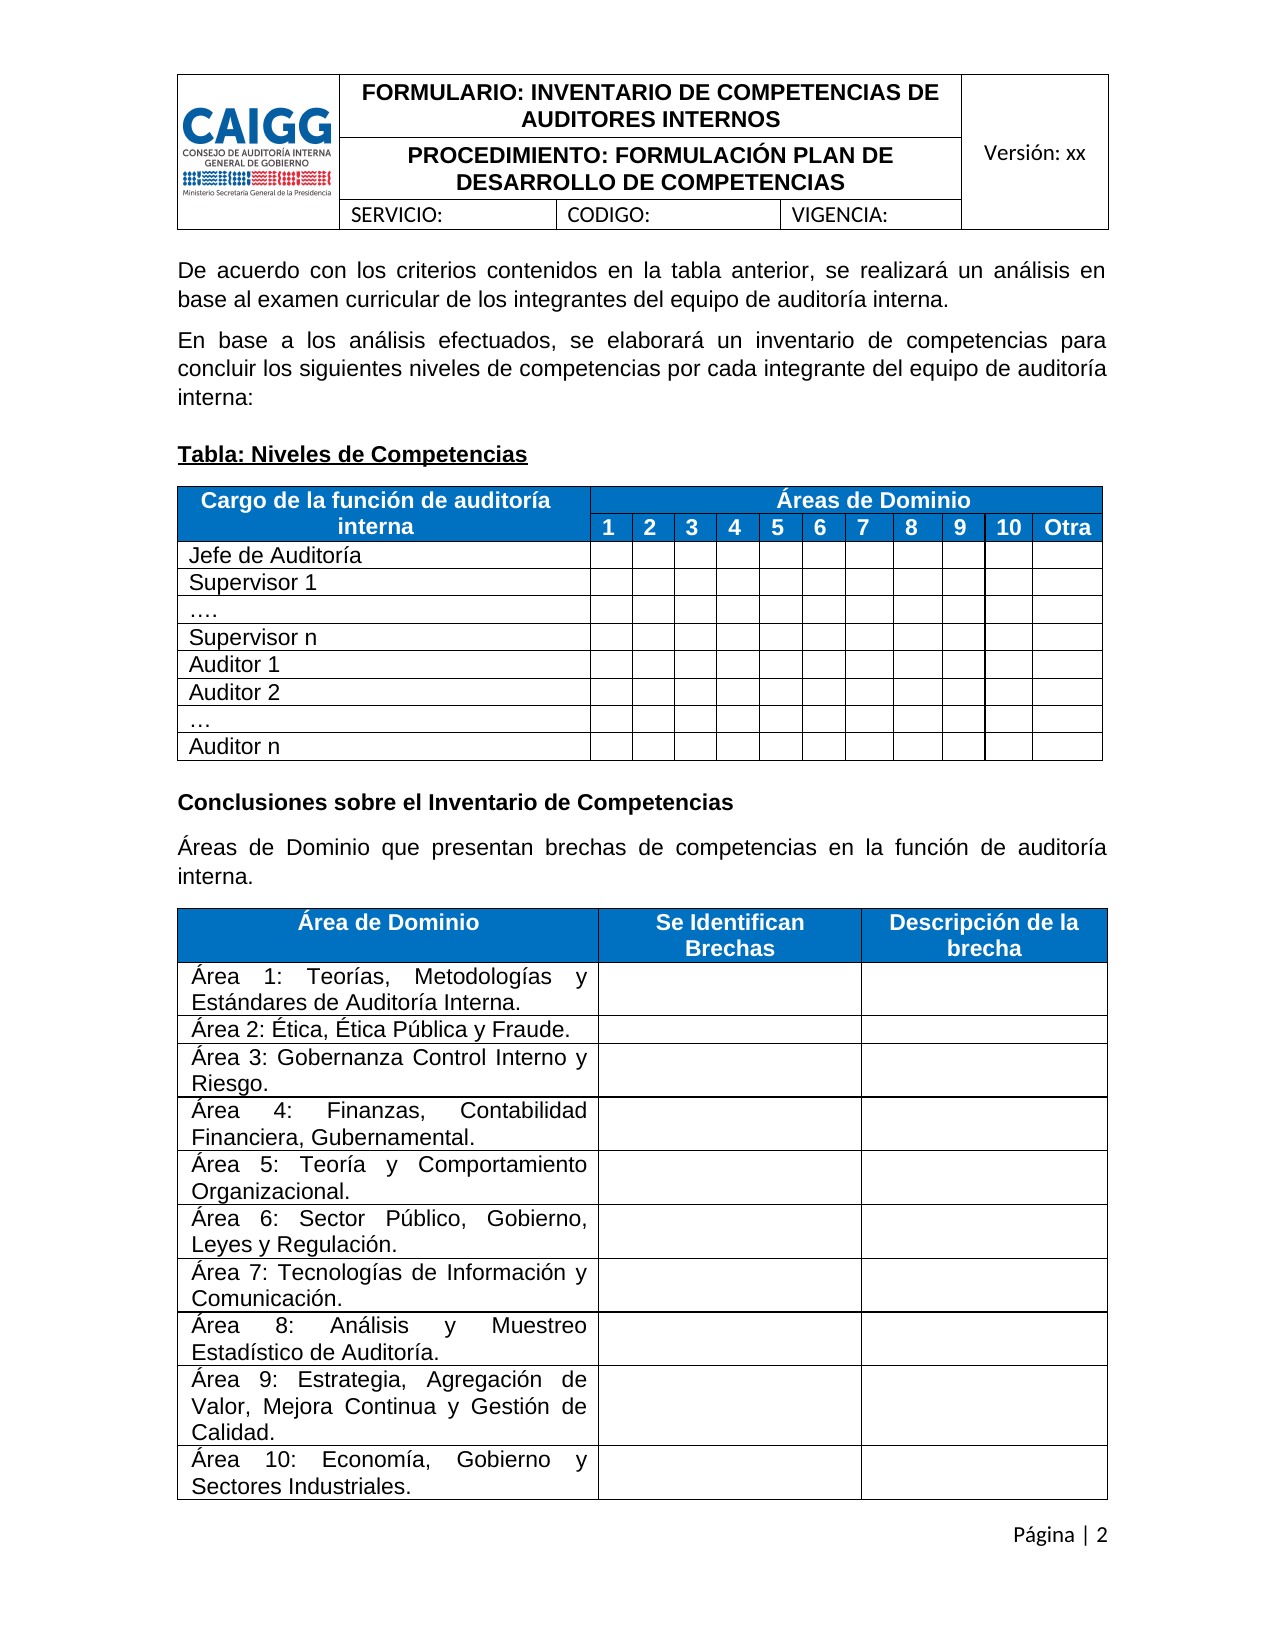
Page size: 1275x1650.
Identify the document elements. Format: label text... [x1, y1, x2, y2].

table_cell [862, 1016, 1107, 1043]
table_cell X [846, 542, 893, 568]
table_cell X [760, 624, 802, 650]
table_cell X [633, 542, 674, 568]
table_cell X [675, 706, 716, 732]
table_cell X [591, 679, 632, 705]
table_cell [986, 679, 1032, 705]
table_cell X [894, 569, 942, 595]
table_cell [675, 624, 716, 650]
table_cell X [1033, 706, 1102, 732]
table_cell X [1033, 624, 1102, 650]
table_cell [633, 596, 674, 623]
table_cell Auditor n [178, 733, 590, 760]
text En base a los análisis efectuados, se elaborará un inventario de competencias para concluir los siguientes niveles de competencias por cada integrante del equipo de auditoría interna: [177, 327, 1107, 410]
table_header Área de Dominio [178, 909, 598, 962]
table_cell [846, 596, 893, 623]
table_cell [675, 679, 716, 705]
table_cell [803, 596, 845, 623]
table_cell [717, 596, 759, 623]
table_cell X [943, 733, 984, 760]
table_cell X [591, 542, 632, 568]
table_cell [599, 1259, 861, 1311]
table_cell X [760, 542, 802, 568]
table_cell [599, 963, 861, 1015]
table_cell [803, 542, 845, 568]
table_cell [675, 651, 716, 677]
table_cell [675, 733, 716, 760]
table_cell Otra [1033, 514, 1102, 541]
table_cell [675, 596, 716, 623]
table_cell [1033, 596, 1102, 623]
table_cell X [591, 651, 632, 677]
table_cell X [633, 733, 674, 760]
table_cell Área 10: Economía, Gobierno y Sectores Industriales. [178, 1446, 598, 1499]
table_cell X [760, 733, 802, 760]
table_cell X [943, 542, 984, 568]
text De acuerdo con los criterios contenidos en la tabla anterior, se realizará un análisis en base al examen curricular de los integrantes del equipo de auditoría interna. [177, 257, 1107, 312]
table_cell Área 3: Gobernanza Control Interno y Riesgo. [178, 1044, 598, 1096]
table_cell [599, 1446, 861, 1499]
table_cell X [591, 569, 632, 595]
table_cell [803, 706, 845, 732]
table_cell … [178, 706, 590, 732]
table_cell [943, 651, 984, 677]
table_cell X [986, 569, 1032, 595]
table_cell X [894, 679, 942, 705]
table_cell X [1033, 679, 1102, 705]
table_cell X [846, 733, 893, 760]
table_cell X [894, 651, 942, 677]
table_cell [599, 1366, 861, 1445]
table_cell 9 [943, 514, 984, 541]
table_cell Área 4: Finanzas, Contabilidad Financiera, Gubernamental. [178, 1098, 598, 1150]
table_cell [599, 1044, 861, 1096]
table_cell X [717, 569, 759, 595]
text Tabla: Niveles de Competencias [177, 441, 1161, 467]
table_cell X [894, 542, 942, 568]
table_cell X [760, 569, 802, 595]
table_cell [846, 679, 893, 705]
table_cell [986, 706, 1032, 732]
table_cell X [633, 624, 674, 650]
table_cell [862, 1205, 1107, 1258]
table_cell X [717, 624, 759, 650]
table_header Descripción de la brecha [862, 909, 1107, 962]
table_cell [846, 651, 893, 677]
table_cell X [846, 624, 893, 650]
table_header Se Identifican Brechas [599, 909, 861, 962]
table_cell [862, 1446, 1107, 1499]
table_header Áreas de Dominio [591, 487, 1102, 513]
table_cell 10 [986, 514, 1032, 541]
table_cell X [846, 569, 893, 595]
table_cell 3 [675, 514, 716, 541]
table_cell 1 [591, 514, 632, 541]
table_cell [599, 1098, 861, 1150]
table_cell X [591, 706, 632, 732]
table_cell X [986, 733, 1032, 760]
table_cell [675, 569, 716, 595]
table_cell X [1033, 651, 1102, 677]
table_cell X [894, 733, 942, 760]
table_cell [894, 596, 942, 623]
table_cell [803, 569, 845, 595]
table_cell Área 1: Teorías, Metodologías y Estándares de Auditoría Interna. [178, 963, 598, 1015]
table_cell X [633, 569, 674, 595]
table_cell [760, 706, 802, 732]
table_cell Área 7: Tecnologías de Información y Comunicación. [178, 1259, 598, 1311]
table_cell 8 [894, 514, 942, 541]
table_cell [760, 596, 802, 623]
table_cell Área 8: Análisis y Muestreo Estadístico de Auditoría. [178, 1313, 598, 1365]
table_cell X [894, 706, 942, 732]
table_cell [803, 679, 845, 705]
table_cell [862, 1259, 1107, 1311]
table_cell [862, 1366, 1107, 1445]
table_cell [986, 596, 1032, 623]
table_cell X [986, 542, 1032, 568]
table_cell [760, 679, 802, 705]
table_cell [862, 963, 1107, 1015]
table_cell X [591, 733, 632, 760]
table_cell X [717, 542, 759, 568]
table_cell [943, 679, 984, 705]
table_cell [599, 1016, 861, 1043]
table_cell …. [178, 596, 590, 623]
table_cell [633, 651, 674, 677]
table_cell Auditor 1 [178, 651, 590, 677]
table_cell x [1033, 569, 1102, 595]
table_cell [862, 1098, 1107, 1150]
table_cell X [760, 651, 802, 677]
table_cell Supervisor n [178, 624, 590, 650]
table_cell Jefe de Auditoría [178, 542, 590, 568]
table_cell Auditor 2 [178, 679, 590, 705]
table_cell [943, 706, 984, 732]
table_cell [986, 651, 1032, 677]
table_cell Área 6: Sector Público, Gobierno, Leyes y Regulación. [178, 1205, 598, 1258]
picture [181, 106, 333, 197]
table_cell X [943, 624, 984, 650]
table_cell [591, 596, 632, 623]
table_cell [717, 679, 759, 705]
table_cell 6 [803, 514, 845, 541]
table_cell [862, 1313, 1107, 1365]
table_cell X [986, 624, 1032, 650]
table_cell [633, 679, 674, 705]
table_cell X [846, 706, 893, 732]
table_cell X [1033, 542, 1102, 568]
table_cell X [803, 733, 845, 760]
table_cell Área 5: Teoría y Comportamiento Organizacional. [178, 1151, 598, 1204]
table_cell Área 2: Ética, Ética Pública y Fraude. [178, 1016, 598, 1043]
table_cell [862, 1044, 1107, 1096]
table_cell X [943, 569, 984, 595]
table_cell X [894, 624, 942, 650]
table_cell X [803, 624, 845, 650]
text Conclusiones sobre el Inventario de Competencias [177, 789, 1107, 816]
table_header Cargo de la función de auditoría interna [178, 487, 590, 541]
table_cell [943, 596, 984, 623]
table_cell 2 [633, 514, 674, 541]
table_cell [675, 542, 716, 568]
table_cell [717, 651, 759, 677]
table_cell X [803, 651, 845, 677]
text Áreas de Dominio que presentan brechas de competencias en la función de auditoría interna. [177, 834, 1107, 889]
table_cell 4 [717, 514, 759, 541]
table_cell [717, 706, 759, 732]
table_cell [599, 1205, 861, 1258]
table_cell Área 9: Estrategia, Agregación de Valor, Mejora Continua y Gestión de Calidad. [178, 1366, 598, 1445]
table_cell [633, 706, 674, 732]
table_cell X [591, 624, 632, 650]
table_cell Supervisor 1 [178, 569, 590, 595]
table_cell [862, 1151, 1107, 1204]
table_cell 7 [846, 514, 893, 541]
table_cell 5 [760, 514, 802, 541]
table_cell [599, 1151, 861, 1204]
table_cell [599, 1313, 861, 1365]
table_cell X [1033, 733, 1102, 760]
table_cell X [717, 733, 759, 760]
